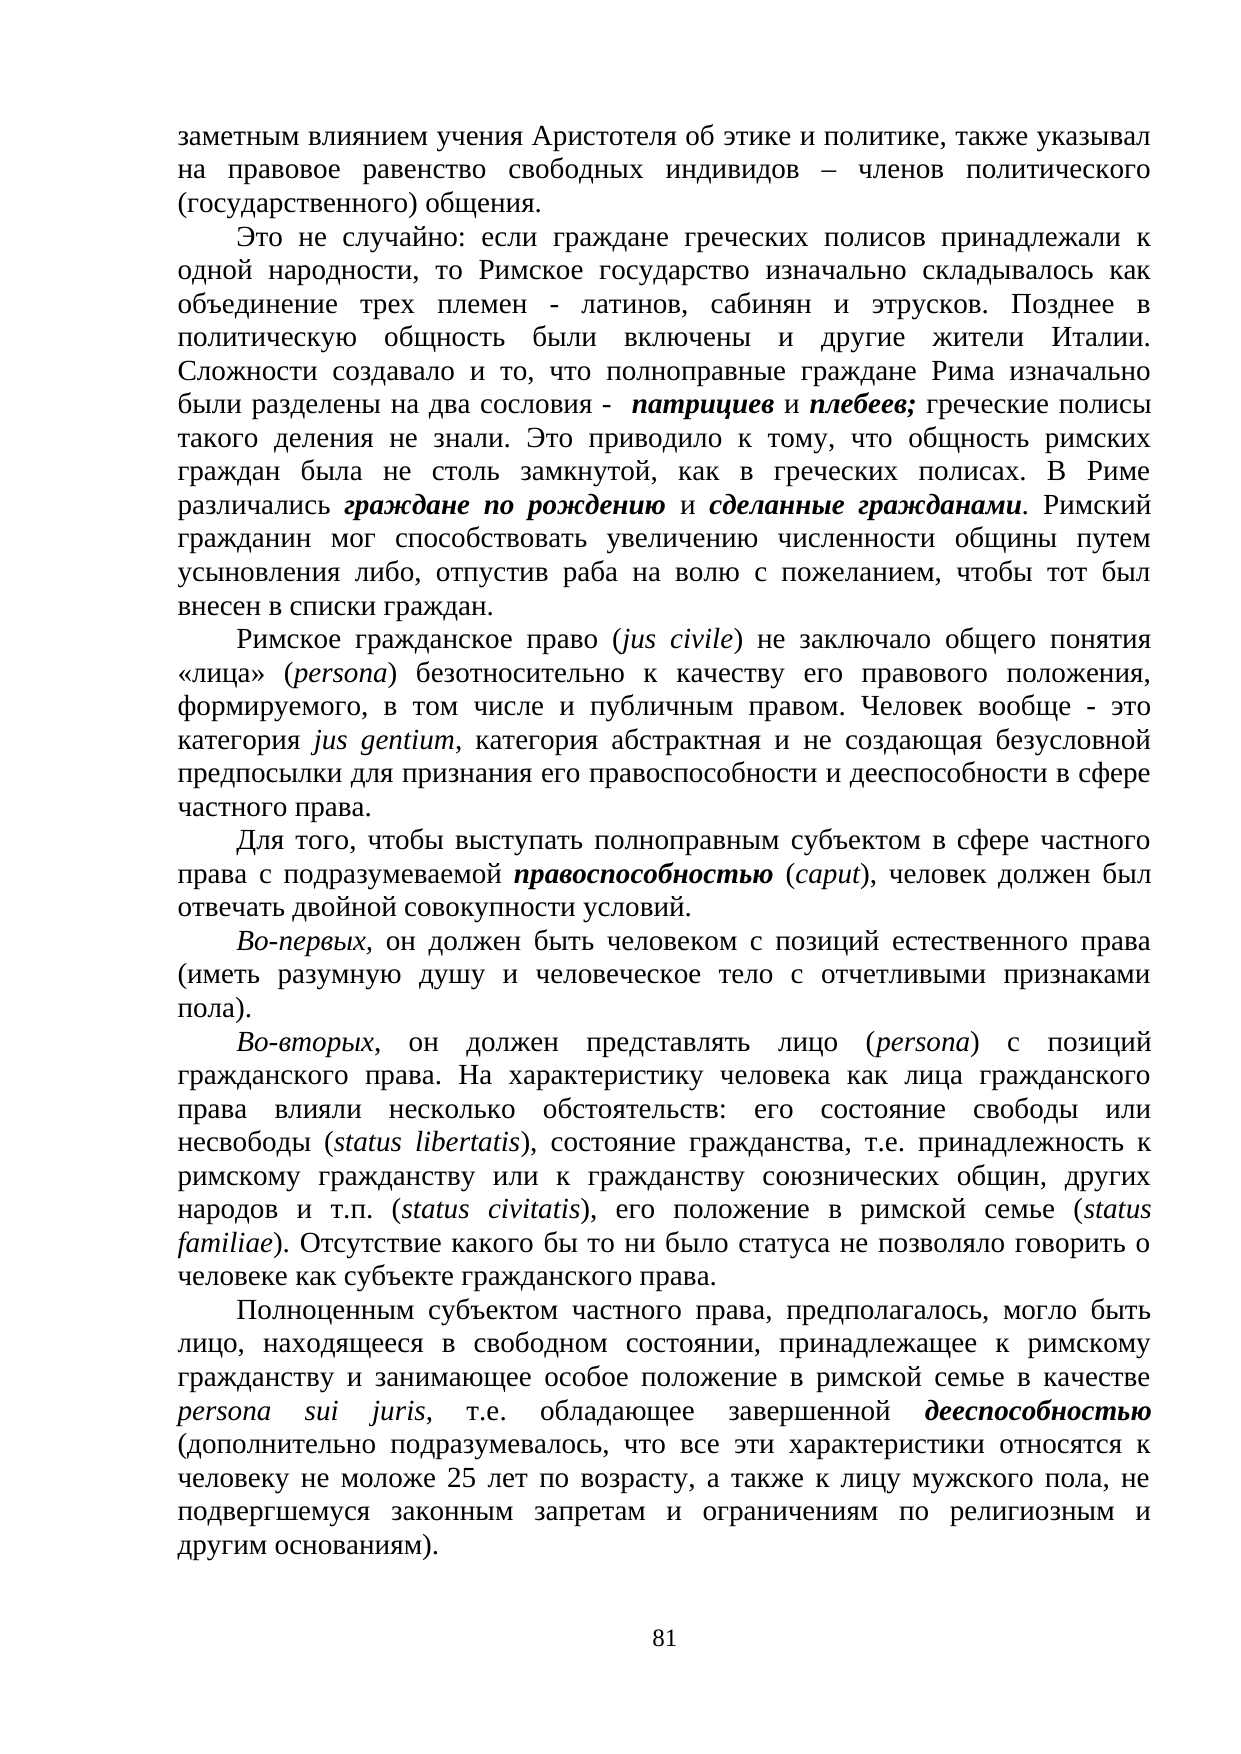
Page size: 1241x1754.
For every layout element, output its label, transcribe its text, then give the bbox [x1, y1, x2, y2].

text Для того, чтобы выступать полноправным субъектом в сфере частного права с подразумеваемой правоспособностью (caput), человек должен был отвечать двойной совокупности условий. [177, 822, 1152, 923]
text Римское гражданское право (jus civile) не заключало общего понятия «лица» (persona) безотносительно к качеству его правового положения, формируемого, в том числе и публичным правом. Человек вообще - это категория jus gentium, категория абстрактная и не создающая безусловной предпосылки для признания его правоспособности и дееспособности в сфере частного права. [177, 621, 1152, 822]
text Во-вторых, он должен представлять лицо (persona) с позиций гражданского права. На характеристику человека как лица гражданского права влияли несколько обстоятельств: его состояние свободы или несвободы (status libertatis), состояние гражданства, т.е. принадлежность к римскому гражданству или к гражданству союзнических общин, других народов и т.п. (status civitatis), его положение в римской семье (status familiae). Отсутствие какого бы то ни было статуса не позволяло говорить о человеке как субъекте гражданского права. [177, 1024, 1152, 1292]
text Это не случайно: если граждане греческих полисов принадлежали к одной народности, то Римское государство изначально складывалось как объединение трех племен - латинов, сабинян и этрусков. Позднее в политическую общность были включены и другие жители Италии. Сложности создавало и то, что полноправные граждане Рима изначально были разделены на два сословия - патрициев и плебеев; греческие полисы такого деления не знали. Это приводило к тому, что общность римских граждан была не столь замкнутой, как в греческих полисах. В Риме различались граждане по рождению и сделанные гражданами. Римский гражданин мог способствовать увеличению численности общины путем усыновления либо, отпустив раба на волю с пожеланием, чтобы тот был внесен в списки граждан. [177, 219, 1152, 621]
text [177, 118, 1152, 219]
text Во-первых, он должен быть человеком с позиций естественного права (иметь разумную душу и человеческое тело с отчетливыми признаками пола). [177, 923, 1152, 1024]
text Полноценным субъектом частного права, предполагалось, могло быть лицо, находящееся в свободном состоянии, принадлежащее к римскому гражданству и занимающее особое положение в римской семье в качестве persona sui juris, т.е. обладающее завершенной дееспособностью (дополнительно подразумевалось, что все эти характеристики относятся к человеку не моложе 25 лет по возрасту, а также к лицу мужского пола, не подвергшемуся законным запретам и ограничениям по религиозным и другим основаниям). [177, 1292, 1152, 1560]
